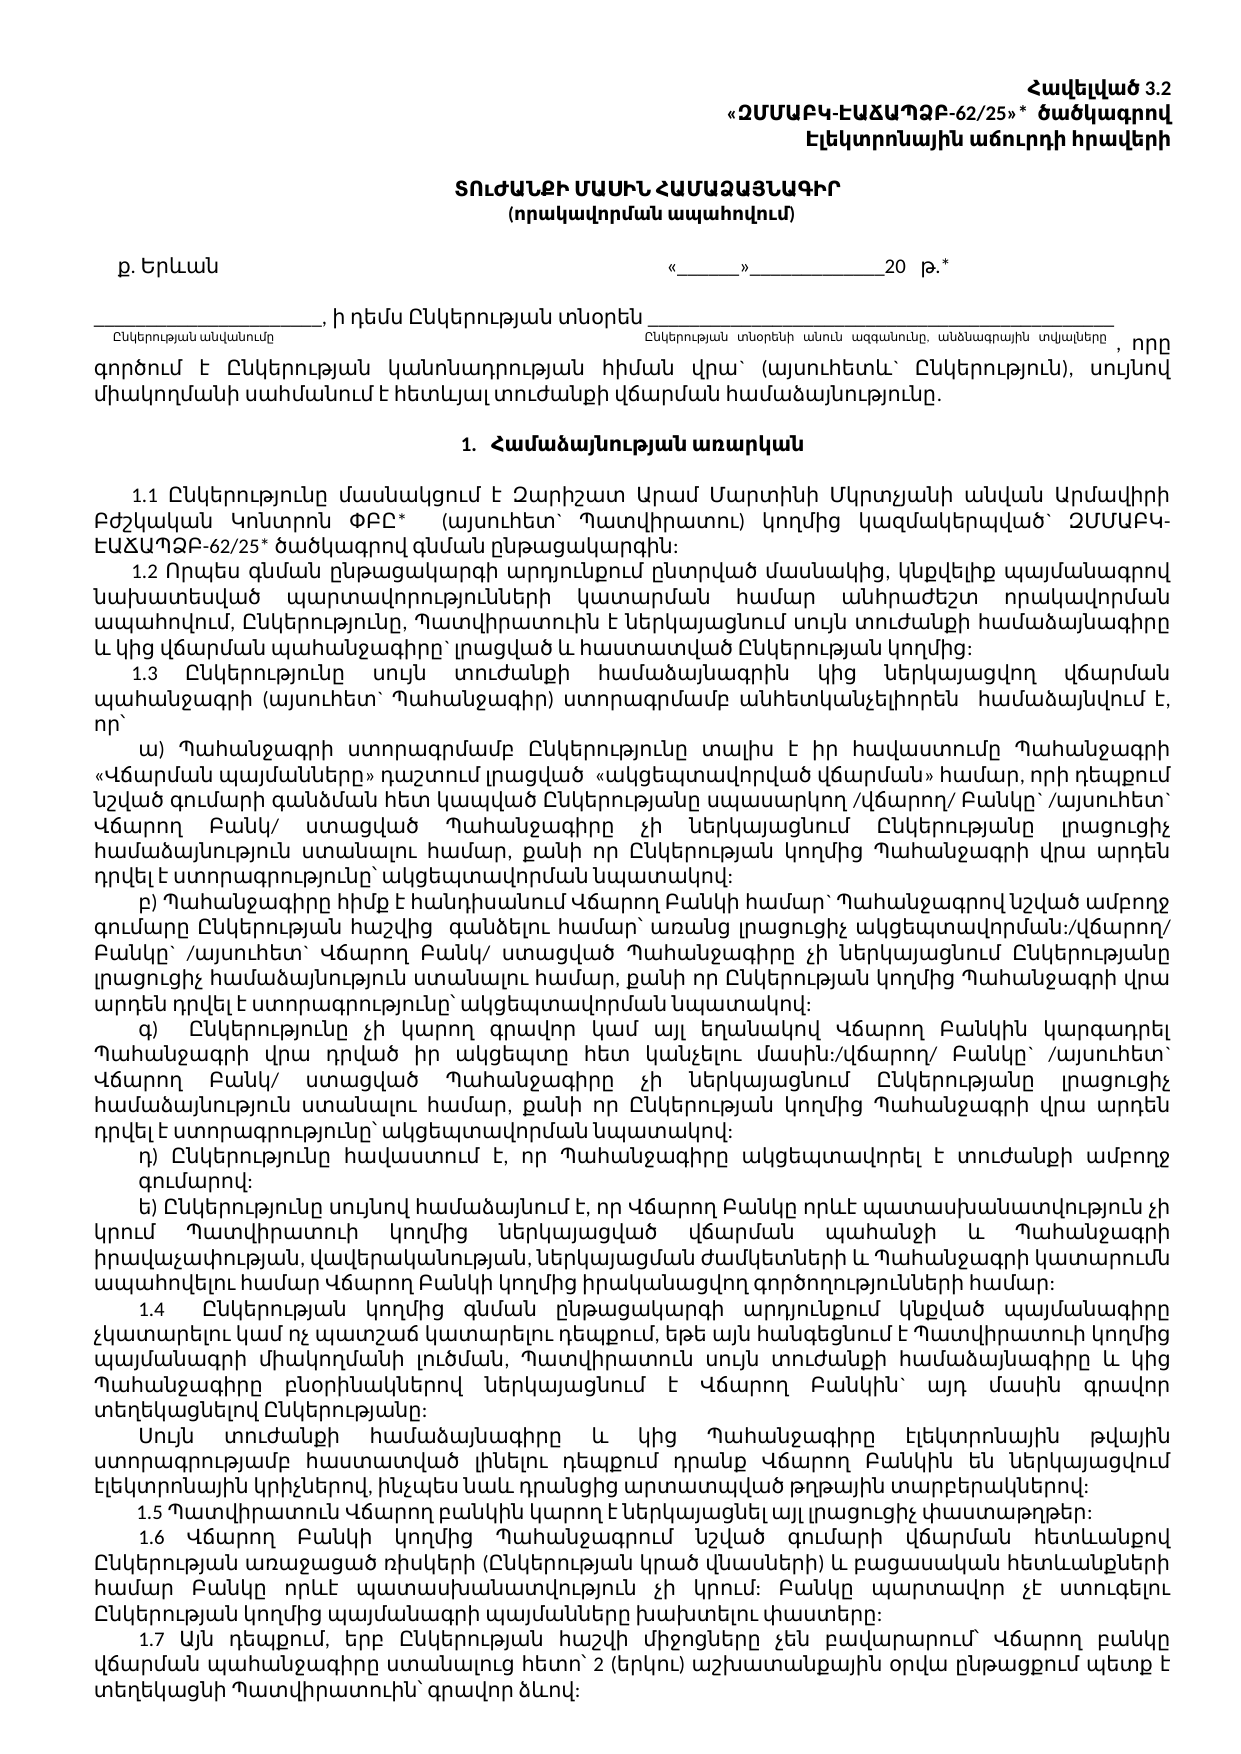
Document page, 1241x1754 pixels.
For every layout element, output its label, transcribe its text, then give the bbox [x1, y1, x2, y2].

text Սույն տուժանքի համաձայնագիրը և կից Պահանջագիրը էլեկտրոնային թվային ստորագրությամբ հաստատված լինելու դեպքում դրանք Վճարող Բանկին են ներկայացվում էլեկտրոնային կրիչներով, ինչպես նաև դրանցից արտատպված թղթային տարբերակներով: [94, 1423, 1171, 1499]
text 1.5 Պատվիրատուն Վճարող բանկին կարող է ներկայացնել այլ լրացուցիչ փաստաթղթեր: [94, 1499, 1171, 1524]
text ______________________, ի դեմս Ընկերության տնօրեն _____________________________________________ [94, 304, 1171, 330]
text Էլեկտրոնային աճուրդի հրավերի [94, 126, 1171, 151]
text 1.3 Ընկերությունը սույն տուժանքի համաձայնագրին կից ներկայացվող վճարման պահանջագրի (այսուհետ` Պահանջագիր) ստորագրմամբ անհետկանչելիորեն համաձայնվում է, որ՝ [94, 660, 1171, 737]
text Ընկերության անվանումը Ընկերության տնօրենի անուն ազգանունը, անձնագրային տվյալները , որը գործում է Ընկերության կանոնադրության հիման վրա` (այսուհետև` Ընկերություն), սույնով միակողմանի սահմանում է հետևյալ տուժանքի վճարման համաձայնությունը. [94, 330, 1171, 406]
text ք. Երևան «______»_____________20 թ.* [94, 254, 1171, 279]
text ՏՈւԺԱՆՔԻ ՄԱՍԻՆ ՀԱՄԱՁԱՅՆԱԳԻՐ [94, 177, 1171, 202]
text 1.4 Ընկերության կողմից գնման ընթացակարգի արդյունքում կնքված պայմանագիրը չկատարելու կամ ոչ պատշաճ կատարելու դեպքում, եթե այն հանգեցնում է Պատվիրատուի կողմից պայմանագրի միակողմանի լուծման, Պատվիրատուն սույն տուժանքի համաձայնագիրը և կից Պահանջագիրը բնօրինակներով ներկայացնում է Վճարող Բանկին` այդ մասին գրավոր տեղեկացնելով Ընկերությանը: [94, 1296, 1171, 1423]
text գ) Ընկերությունը չի կարող գրավոր կամ այլ եղանակով Վճարող Բանկին կարգադրել Պահանջագրի վրա դրված իր ակցեպտը հետ կանչելու մասին:/վճարող/ Բանկը` /այսուհետ` Վճարող Բանկ/ ստացված Պահանջագիրը չի ներկայացնում Ընկերությանը լրացուցիչ համաձայնություն ստանալու համար, քանի որ Ընկերության կողմից Պահանջագրի վրա արդեն դրվել է ստորագրությունը՝ ակցեպտավորման նպատակով: [94, 1016, 1171, 1143]
text ա) Պահանջագրի ստորագրմամբ Ընկերությունը տալիս է իր հավաստումը Պահանջագրի «Վճարման պայմանները» դաշտում լրացված «ակցեպտավորված վճարման» համար, որի դեպքում նշված գումարի գանձման հետ կապված Ընկերությանը սպասարկող /վճարող/ Բանկը` /այսուհետ` Վճարող Բանկ/ ստացված Պահանջագիրը չի ներկայացնում Ընկերությանը լրացուցիչ համաձայնություն ստանալու համար, քանի որ Ընկերության կողմից Պահանջագրի վրա արդեն դրվել է ստորագրությունը՝ ակցեպտավորման նպատակով: [94, 737, 1171, 889]
text 1.1 Ընկերությունը մասնակցում է Զարիշատ Արամ Մարտինի Մկրտչյանի անվան Արմավիրի Բժշկական Կոնտրոն ՓԲԸ* (այսուհետ` Պատվիրատու) կողմից կազմակերպված` ԶՄՄԱԲԿ-ԷԱՃԱՊՁԲ-62/25* ծածկագրով գնման ընթացակարգին: [94, 482, 1171, 559]
text դ) Ընկերությունը հավաստում է, որ Պահանջագիրը ակցեպտավորել է տուժանքի ամբողջ գումարով: [138, 1143, 1171, 1194]
text 1.6 Վճարող Բանկի կողմից Պահանջագրում նշված գումարի վճարման հետևանքով Ընկերության առաջացած ռիսկերի (Ընկերության կրած վնասների) և բացասական հետևանքների համար Բանկը որևէ պատասխանատվություն չի կրում: Բանկը պարտավոր չէ ստուգելու Ընկերության կողմից պայմանագրի պայմանները խախտելու փաստերը: [94, 1524, 1171, 1626]
text 1. Համաձայնության առարկան [94, 432, 1171, 457]
text բ) Պահանջագիրը հիմք է հանդիսանում Վճարող Բանկի համար` Պահանջագրով նշված ամբողջ գումարը Ընկերության հաշվից գանձելու համար՝ առանց լրացուցիչ ակցեպտավորման:/վճարող/ Բանկը` /այսուհետ` Վճարող Բանկ/ ստացված Պահանջագիրը չի ներկայացնում Ընկերությանը լրացուցիչ համաձայնություն ստանալու համար, քանի որ Ընկերության կողմից Պահանջագրի վրա արդեն դրվել է ստորագրությունը՝ ակցեպտավորման նպատակով: [94, 889, 1171, 1016]
text (որակավորման ապահովում) [94, 202, 1171, 225]
text 1.7 Այն դեպքում, երբ Ընկերության հաշվի միջոցները չեն բավարարում՝ Վճարող բանկը վճարման պահանջագիրը ստանալուց հետո՝ 2 (երկու) աշխատանքային օրվա ընթացքում պետք է տեղեկացնի Պատվիրատուին՝ գրավոր ձևով: [94, 1626, 1171, 1702]
text 1.2 Որպես գնման ընթացակարգի արդյունքում ընտրված մասնակից, կնքվելիք պայմանագրով նախատեսված պարտավորությունների կատարման համար անհրաժեշտ որակավորման ապահովում, Ընկերությունը, Պատվիրատուին է ներկայացնում սույն տուժանքի համաձայնագիրը և կից վճարման պահանջագիրը` լրացված և հաստատված Ընկերության կողմից: [94, 559, 1171, 660]
text ե) Ընկերությունը սույնով համաձայնում է, որ Վճարող Բանկը որևէ պատասխանատվություն չի կրում Պատվիրատուի կողմից ներկայացված վճարման պահանջի և Պահանջագրի իրավաչափության, վավերականության, ներկայացման ժամկետների և Պահանջագրի կատարումն ապահովելու համար Վճարող Բանկի կողմից իրականացվող գործողությունների համար: [94, 1194, 1171, 1296]
text Հավելված 3.2 [94, 75, 1171, 100]
text «ԶՄՄԱԲԿ-ԷԱՃԱՊՁԲ-62/25»* ծածկագրով [94, 100, 1171, 126]
